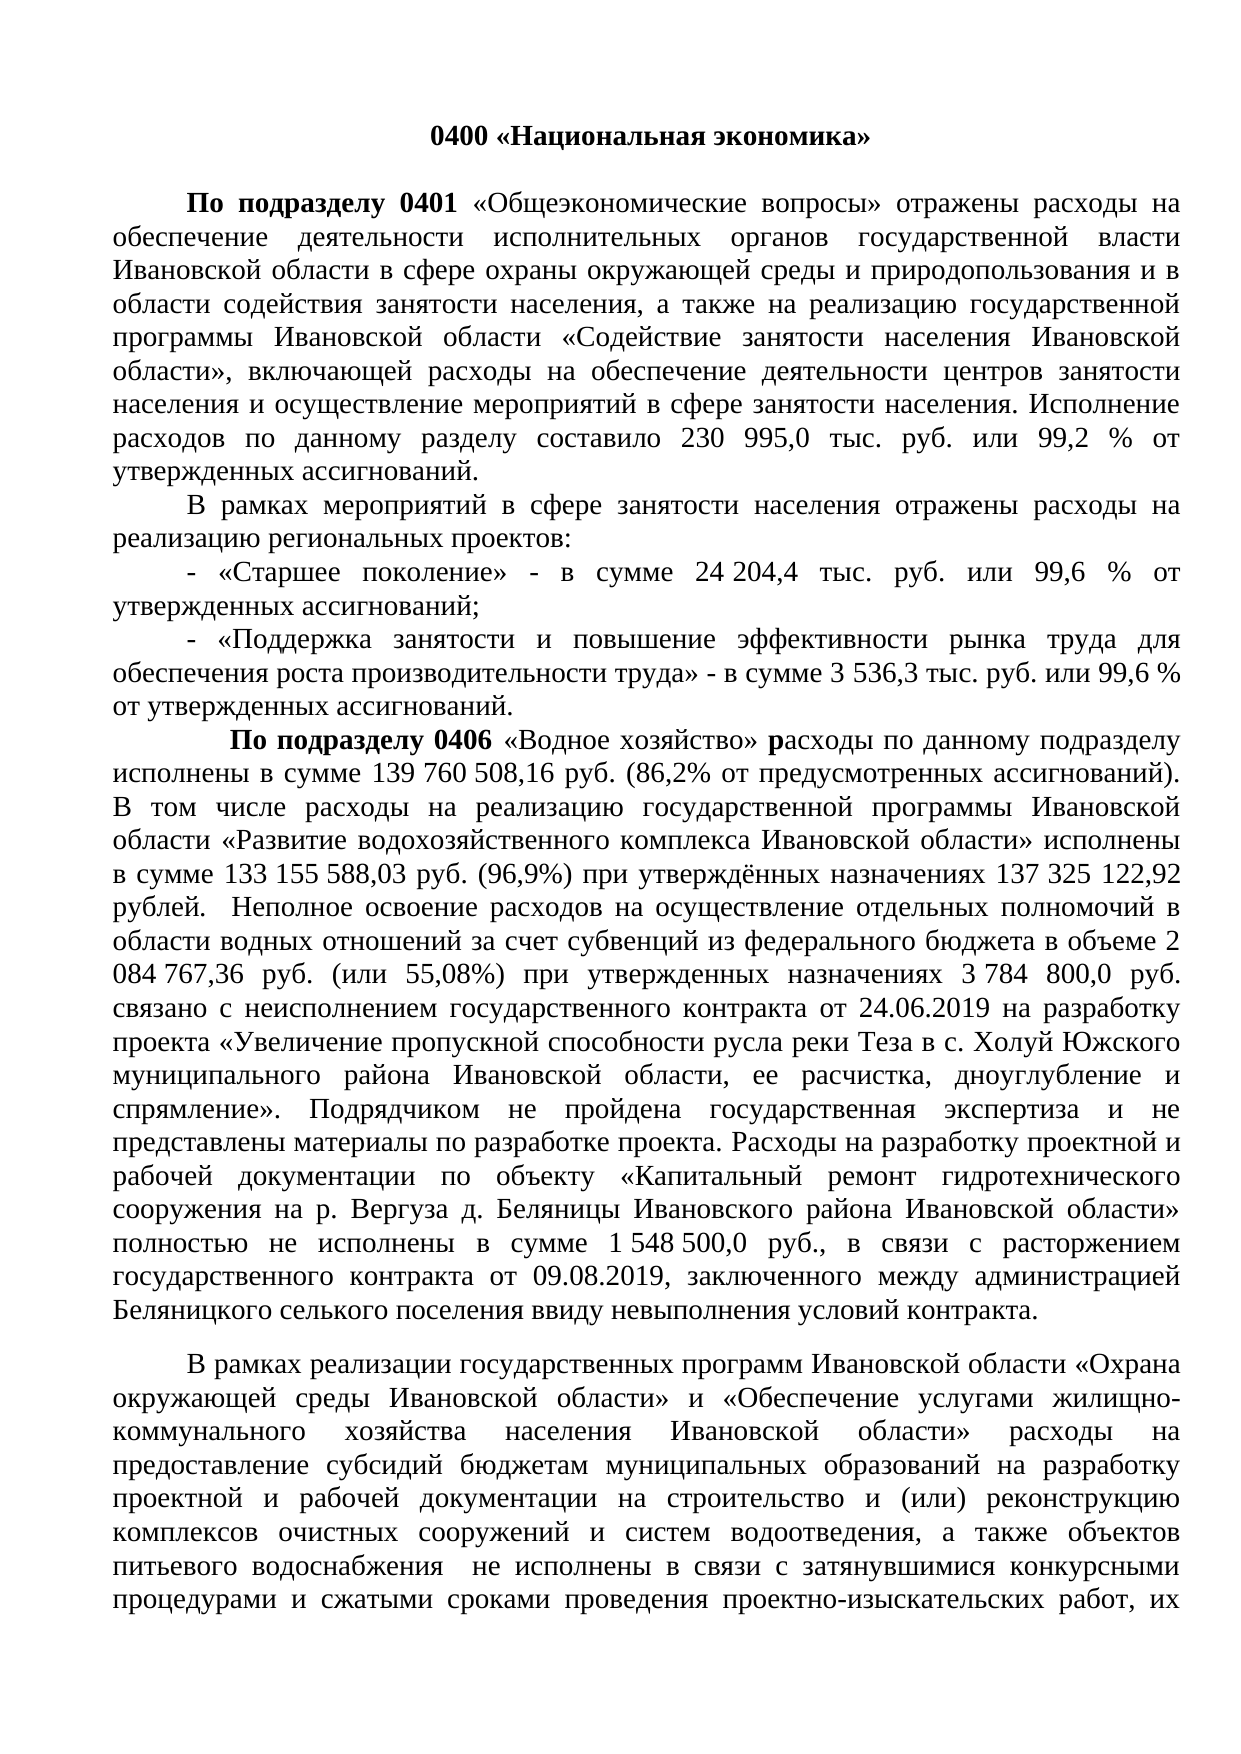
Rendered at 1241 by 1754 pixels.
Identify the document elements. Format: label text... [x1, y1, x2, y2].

text 0400 «Национальная экономика» [112, 118, 1181, 152]
text В рамках мероприятий в сфере занятости населения отражены расходы на реализацию региональных проектов: [112, 487, 1181, 554]
text - «Старшее поколение» - в сумме 24 204,4 тыс. руб. или 99,6 % от утвержденных ассигнований; [112, 554, 1181, 621]
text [112, 1346, 1181, 1615]
text По подразделу 0401 «Общеэкономические вопросы» отражены расходы на обеспечение деятельности исполнительных органов государственной власти Ивановской области в сфере охраны окружающей среды и природопользования и в области содействия занятости населения, а также на реализацию государственной программы Ивановской области «Содействие занятости населения Ивановской области», включающей расходы на обеспечение деятельности центров занятости населения и осуществление мероприятий в сфере занятости населения. Исполнение расходов по данному разделу составило 230 995,0 тыс. руб. или 99,2 % от утвержденных ассигнований. [112, 185, 1181, 487]
text - «Поддержка занятости и повышение эффективности рынка труда для обеспечения роста производительности труда» - в сумме 3 536,3 тыс. руб. или 99,6 % от утвержденных ассигнований. [112, 621, 1181, 722]
text По подразделу 0406 «Водное хозяйство» расходы по данному подразделу исполнены в сумме 139 760 508,16 руб. (86,2% от предусмотренных ассигнований). В том числе расходы на реализацию государственной программы Ивановской области «Развитие водохозяйственного комплекса Ивановской области» исполнены в сумме 133 155 588,03 руб. (96,9%) при утверждённых назначениях 137 325 122,92 рублей. Неполное освоение расходов на осуществление отдельных полномочий в области водных отношений за счет субвенций из федерального бюджета в объеме 2 084 767,36 руб. (или 55,08%) при утвержденных назначениях 3 784 800,0 руб. связано с неисполнением государственного контракта от 24.06.2019 на разработку проекта «Увеличение пропускной способности русла реки Теза в с. Холуй Южского муниципального района Ивановской области, ее расчистка, дноуглубление и спрямление». Подрядчиком не пройдена государственная экспертиза и не представлены материалы по разработке проекта. Расходы на разработку проектной и рабочей документации по объекту «Капитальный ремонт гидротехнического сооружения на р. Вергуза д. Беляницы Ивановского района Ивановской области» полностью не исполнены в сумме 1 548 500,0 руб., в связи с расторжением государственного контракта от 09.08.2019, заключенного между администрацией Беляницкого селького поселения ввиду невыполнения условий контракта. [112, 722, 1181, 1326]
